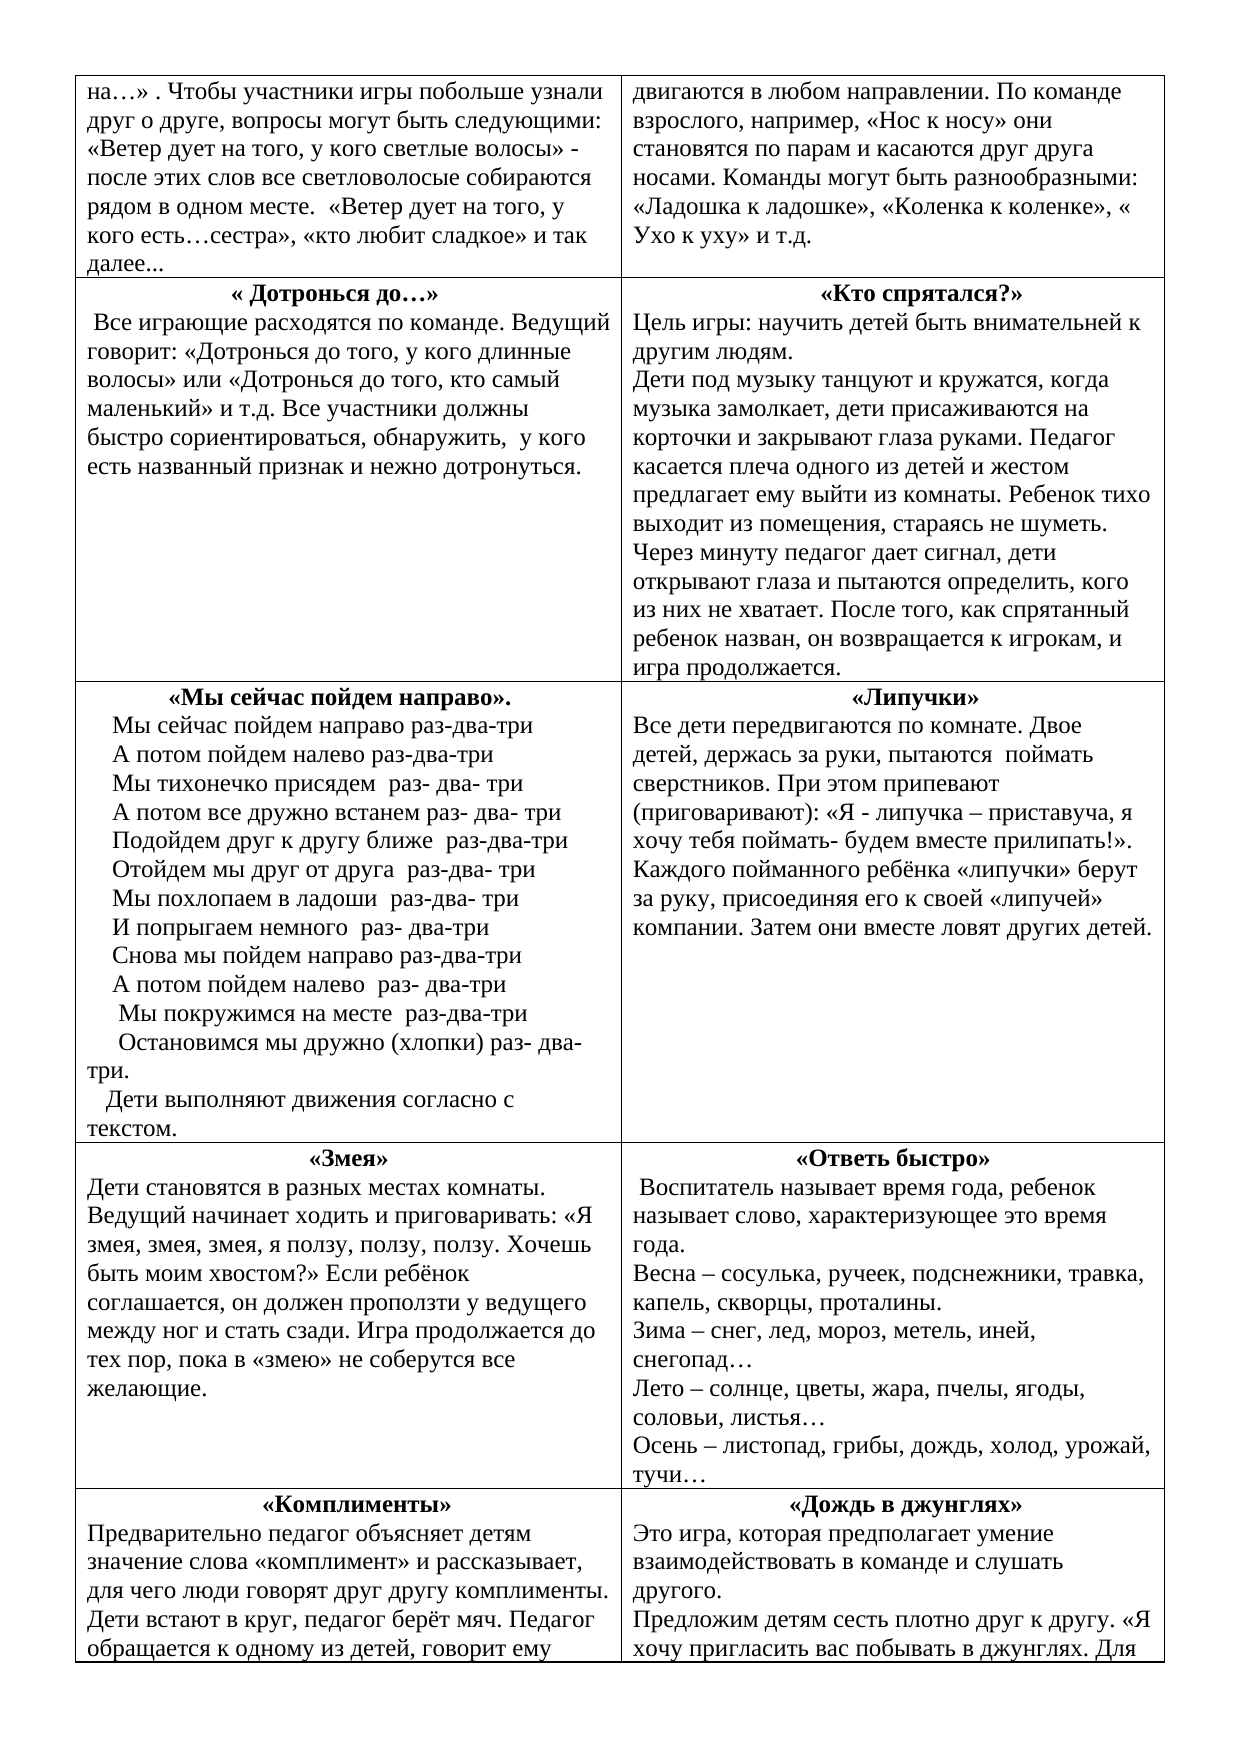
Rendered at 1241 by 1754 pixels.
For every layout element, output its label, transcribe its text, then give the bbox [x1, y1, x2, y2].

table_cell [622, 76, 1164, 277]
table_cell «Кто спрятался?» Цель игры: научить детей быть внимательней к другим людям. Дети под музыку танцуют и кружатся, когда музыка замолкает, дети присаживаются на корточки и закрывают глаза руками. Педагог касается плеча одного из детей и жестом предлагает ему выйти из комнаты. Ребенок тихо выходит из помещения, стараясь не шуметь. Через минуту педагог дает сигнал, дети открывают глаза и пытаются определить, кого из них не хватает. После того, как спрятанный ребенок назван, он возвращается к игрокам, и игра продолжается. [622, 278, 1164, 681]
table_cell «Змея» Дети становятся в разных местах комнаты. Ведущий начинает ходить и приговаривать: «Я змея, змея, змея, я ползу, ползу, ползу. Хочешь быть моим хвостом?» Если ребёнок соглашается, он должен проползти у ведущего между ног и стать сзади. Игра продолжается до тех пор, пока в «змею» не соберутся все желающие. [76, 1143, 621, 1488]
table_cell «Мы сейчас пойдем направо». Мы сейчас пойдем направо раз-два-три А потом пойдем налево раз-два-три Мы тихонечко присядем раз- два- три А потом все дружно встанем раз- два- три Подойдем друг к другу ближе раз-два-три Отойдем мы друг от друга раз-два- три Мы похлопаем в ладоши раз-два- три И попрыгаем немного раз- два-три Снова мы пойдем направо раз-два-три А потом пойдем налево раз- два-три Мы покружимся на месте раз-два-три Остановимся мы дружно (хлопки) раз- два- три. Дети выполняют движения согласно с текстом. [76, 682, 621, 1142]
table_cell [76, 1489, 621, 1661]
table_cell « Дотронься до…» Все играющие расходятся по команде. Ведущий говорит: «Дотронься до того, у кого длинные волосы» или «Дотронься до того, кто самый маленький» и т.д. Все участники должны быстро сориентироваться, обнаружить, у кого есть названный признак и нежно дотронуться. [76, 278, 621, 681]
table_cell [76, 76, 621, 277]
table_cell «Ответь быстро» Воспитатель называет время года, ребенок называет слово, характеризующее это время года. Весна – сосулька, ручеек, подснежники, травка, капель, скворцы, проталины. Зима – снег, лед, мороз, метель, иней, снегопад… Лето – солнце, цветы, жара, пчелы, ягоды, соловьи, листья… Осень – листопад, грибы, дождь, холод, урожай, тучи… [622, 1143, 1164, 1488]
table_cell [622, 1489, 1164, 1661]
table_cell «Липучки» Все дети передвигаются по комнате. Двое детей, держась за руки, пытаются поймать сверстников. При этом припевают (приговаривают): «Я - липучка – приставуча, я хочу тебя поймать- будем вместе прилипать!». Каждого пойманного ребёнка «липучки» берут за руку, присоединяя его к своей «липучей» компании. Затем они вместе ловят других детей. [622, 682, 1164, 1142]
